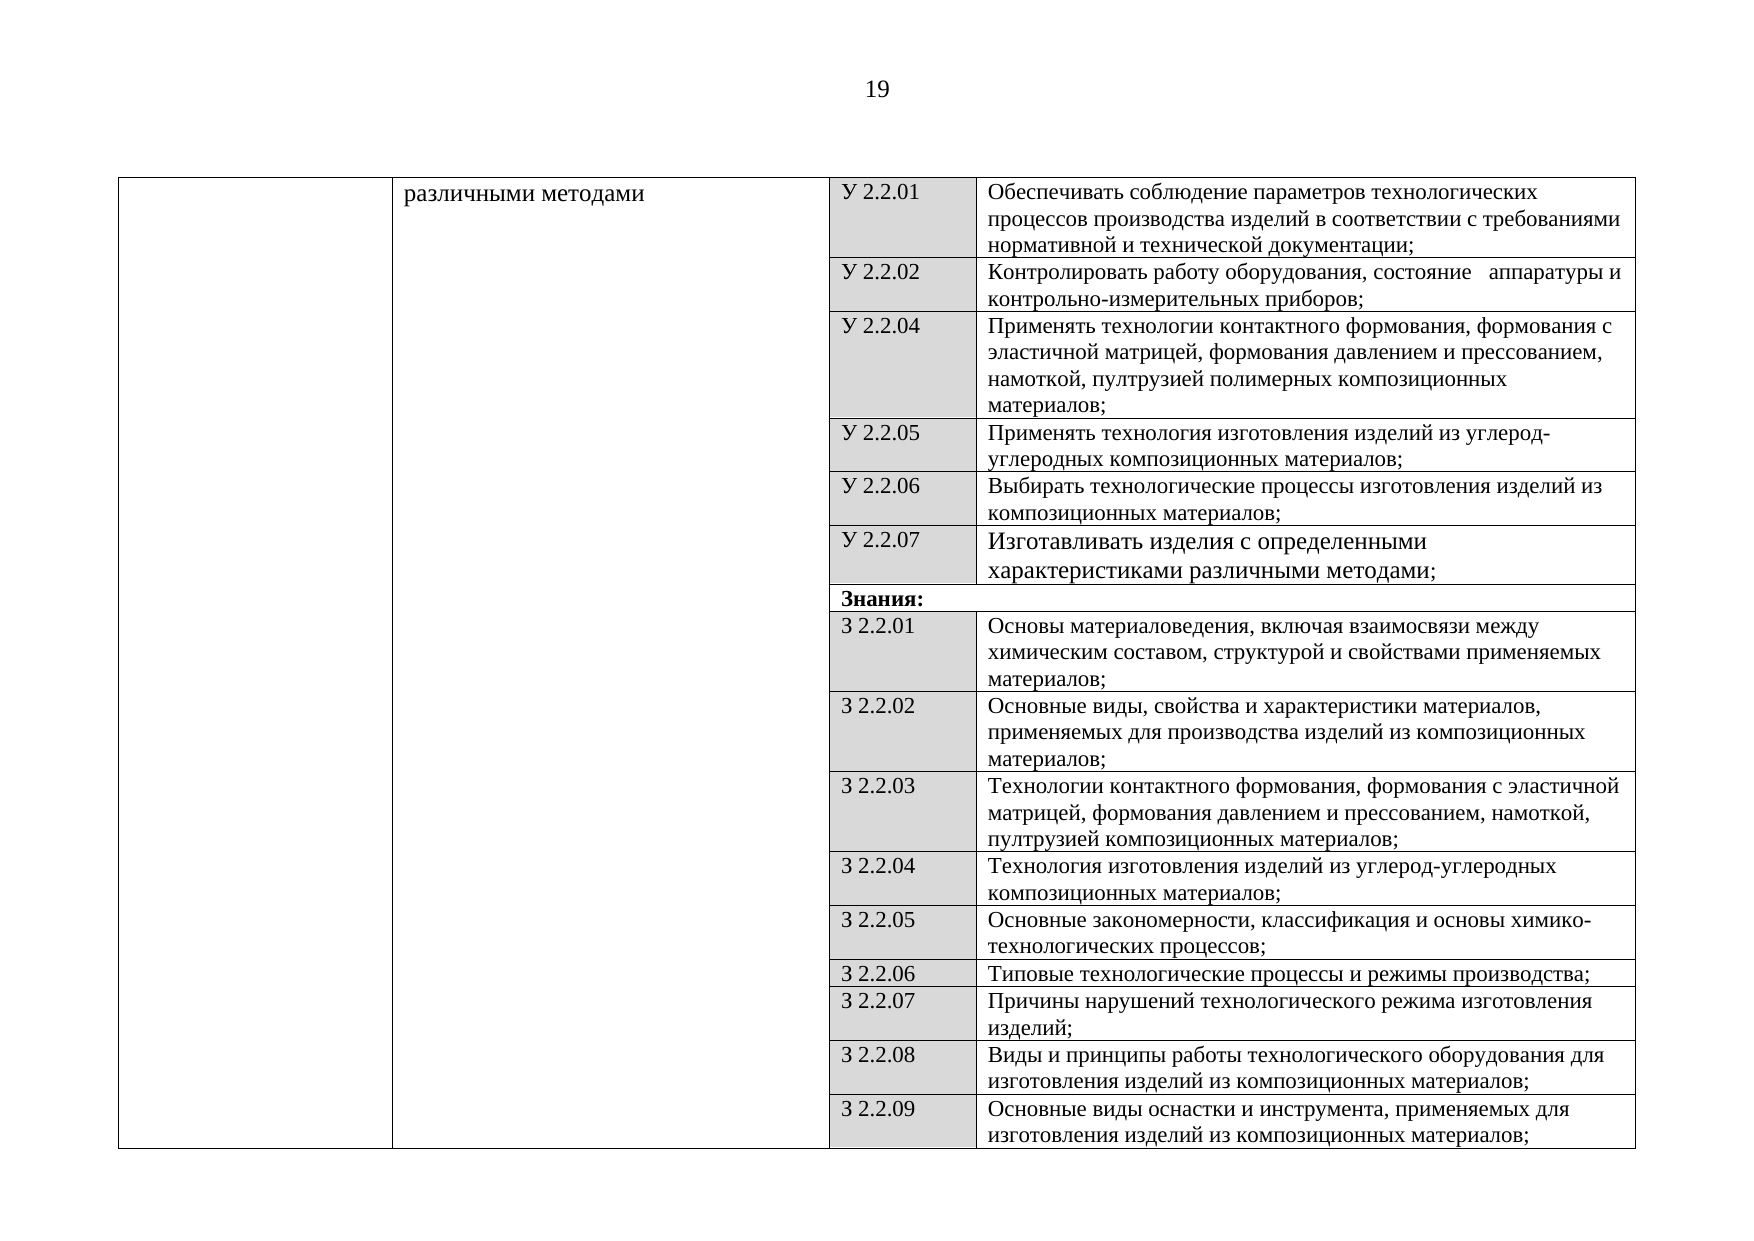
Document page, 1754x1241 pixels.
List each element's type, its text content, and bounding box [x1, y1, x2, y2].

table_cell У 2.2.05 [830, 419, 976, 471]
table_cell З 2.2.05 [830, 906, 976, 959]
table_cell З 2.2.02 [830, 692, 976, 771]
table_cell З 2.2.08 [830, 1041, 976, 1094]
table_cell Основные закономерности, классификация и основы химико-технологических процессов; [977, 906, 1635, 959]
table_cell Применять технологии контактного формования, формования с эластичной матрицей, формования давлением и прессованием, намоткой, пултрузией полимерных композиционных материалов; [977, 312, 1635, 417]
table_cell З 2.2.06 [830, 960, 976, 986]
table_cell З 2.2.07 [830, 987, 976, 1040]
table_cell З 2.2.09 [830, 1095, 976, 1147]
table_cell Знания: [830, 585, 1635, 611]
table_cell Изготавливать изделия с определенными характеристиками различными методами; [977, 526, 1635, 583]
table_cell Основные виды оснастки и инструмента, применяемых для изготовления изделий из композиционных материалов; [977, 1095, 1635, 1147]
table_cell З 2.2.04 [830, 852, 976, 905]
table_cell Выбирать технологические процессы изготовления изделий из композиционных материалов; [977, 472, 1635, 525]
table_cell Применять технология изготовления изделий из углерод-углеродных композиционных материалов; [977, 419, 1635, 471]
table_cell У 2.2.06 [830, 472, 976, 525]
table_cell Виды и принципы работы технологического оборудования для изготовления изделий из композиционных материалов; [977, 1041, 1635, 1094]
table_cell З 2.2.01 [830, 612, 976, 691]
table_cell У 2.2.01 [830, 178, 976, 257]
table_cell З 2.2.03 [830, 772, 976, 851]
table_cell Технологии контактного формования, формования с эластичной матрицей, формования давлением и прессованием, намоткой, пултрузией композиционных материалов; [977, 772, 1635, 851]
table_cell Основы материаловедения, включая взаимосвязи между химическим составом, структурой и свойствами применяемых материалов; [977, 612, 1635, 691]
table_cell Причины нарушений технологического режима изготовления изделий; [977, 987, 1635, 1040]
table_cell У 2.2.02 [830, 258, 976, 311]
table_cell Контролировать работу оборудования, состояние аппаратуры и контрольно-измерительных приборов; [977, 258, 1635, 311]
table_cell У 2.2.07 [830, 526, 976, 583]
table_cell Типовые технологические процессы и режимы производства; [977, 960, 1635, 986]
table_cell Основные виды, свойства и характеристики материалов, применяемых для производства изделий из композиционных материалов; [977, 692, 1635, 771]
table_cell Обеспечивать соблюдение параметров технологических процессов производства изделий в соответствии с требованиями нормативной и технической документации; [977, 178, 1635, 257]
table_cell Технология изготовления изделий из углерод-углеродных композиционных материалов; [977, 852, 1635, 905]
table_cell У 2.2.04 [830, 312, 976, 417]
